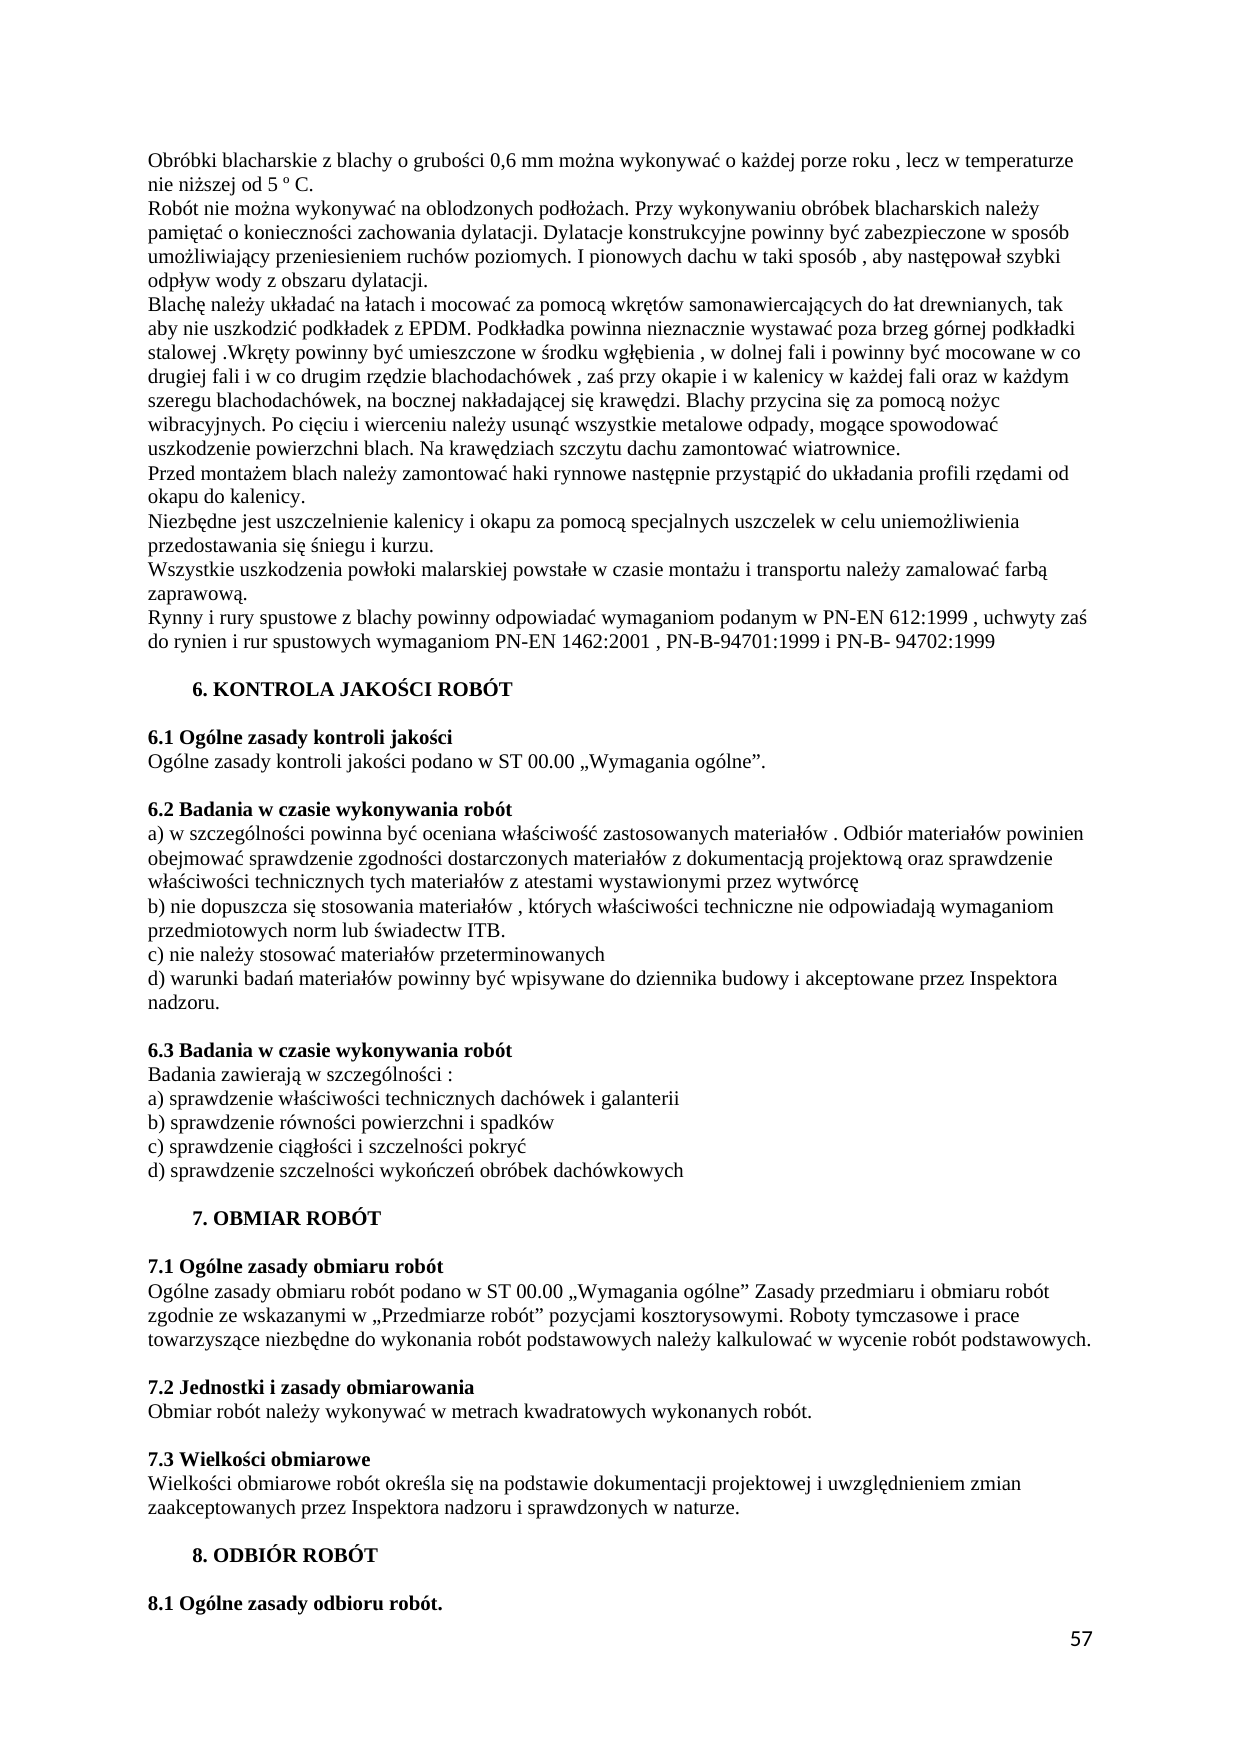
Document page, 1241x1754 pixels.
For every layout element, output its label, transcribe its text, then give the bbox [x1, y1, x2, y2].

text 8. ODBIÓR ROBÓT [192, 1543, 1093, 1567]
text a) w szczególności powinna być oceniana właściwość zastosowanych materiałów . Odbiór materiałów powinien obejmować sprawdzenie zgodności dostarczonych materiałów z dokumentacją projektową oraz sprawdzenie właściwości technicznych tych materiałów z atestami wystawionymi przez wytwórcę [148, 821, 1093, 893]
text Blachę należy układać na łatach i mocować za pomocą wkrętów samonawiercających do łat drewnianych, tak aby nie uszkodzić podkładek z EPDM. Podkładka powinna nieznacznie wystawać poza brzeg górnej podkładki stalowej .Wkręty powinny być umieszczone w środku wgłębienia , w dolnej fali i powinny być mocowane w co [148, 292, 1093, 364]
text 6.3 Badania w czasie wykonywania robót [148, 1038, 1093, 1062]
text Robót nie można wykonywać na oblodzonych podłożach. Przy wykonywaniu obróbek blacharskich należy pamiętać o konieczności zachowania dylatacji. Dylatacje konstrukcyjne powinny być zabezpieczone w sposób umożliwiający przeniesieniem ruchów poziomych. I pionowych dachu w taki sposób , aby następował szybki odpływ wody z obszaru dylatacji. [148, 196, 1093, 292]
text 7.3 Wielkości obmiarowe [148, 1447, 1093, 1471]
text 6.2 Badania w czasie wykonywania robót [148, 797, 1093, 821]
text Przed montażem blach należy zamontować haki rynnowe następnie przystąpić do układania profili rzędami od okapu do kalenicy. [148, 460, 1093, 508]
text Wszystkie uszkodzenia powłoki malarskiej powstałe w czasie montażu i transportu należy zamalować farbą zaprawową. [148, 557, 1093, 605]
text Ogólne zasady obmiaru robót podano w ST 00.00 „Wymagania ogólne” Zasady przedmiaru i obmiaru robót zgodnie ze wskazanymi w „Przedmiarze robót” pozycjami kosztorysowymi. Roboty tymczasowe i prace towarzyszące niezbędne do wykonania robót podstawowych należy kalkulować w wycenie robót podstawowych. [148, 1278, 1093, 1351]
text 6. KONTROLA JAKOŚCI ROBÓT [192, 677, 1093, 701]
text d) sprawdzenie szczelności wykończeń obróbek dachówkowych [148, 1158, 1093, 1182]
text Niezbędne jest uszczelnienie kalenicy i okapu za pomocą specjalnych uszczelek w celu uniemożliwienia przedostawania się śniegu i kurzu. [148, 508, 1093, 557]
text Badania zawierają w szczególności : [148, 1062, 1093, 1086]
text 8.1 Ogólne zasady odbioru robót. [148, 1591, 1093, 1615]
text c) nie należy stosować materiałów przeterminowanych [148, 942, 1093, 966]
text Ogólne zasady kontroli jakości podano w ST 00.00 „Wymagania ogólne”. [148, 749, 1093, 773]
text Wielkości obmiarowe robót określa się na podstawie dokumentacji projektowej i uwzględnieniem zmian zaakceptowanych przez Inspektora nadzoru i sprawdzonych w naturze. [148, 1471, 1093, 1519]
text drugiej fali i w co drugim rzędzie blachodachówek , zaś przy okapie i w kalenicy w każdej fali oraz w każdym szeregu blachodachówek, na bocznej nakładającej się krawędzi. Blachy przycina się za pomocą nożyc wibracyjnych. Po cięciu i wierceniu należy usunąć wszystkie metalowe odpady, mogące spowodować uszkodzenie powierzchni blach. Na krawędziach szczytu dachu zamontować wiatrownice. [148, 364, 1093, 460]
text 7. OBMIAR ROBÓT [192, 1206, 1093, 1230]
text Obróbki blacharskie z blachy o grubości 0,6 mm można wykonywać o każdej porze roku , lecz w temperaturze nie niższej od 5 º C. [148, 148, 1093, 196]
text b) nie dopuszcza się stosowania materiałów , których właściwości techniczne nie odpowiadają wymaganiom przedmiotowych norm lub świadectw ITB. [148, 893, 1093, 942]
text 7.2 Jednostki i zasady obmiarowania [148, 1375, 1093, 1399]
text c) sprawdzenie ciągłości i szczelności pokryć [148, 1134, 1093, 1158]
text d) warunki badań materiałów powinny być wpisywane do dziennika budowy i akceptowane przez Inspektora nadzoru. [148, 966, 1093, 1014]
text a) sprawdzenie właściwości technicznych dachówek i galanterii [148, 1086, 1093, 1110]
text Rynny i rury spustowe z blachy powinny odpowiadać wymaganiom podanym w PN-EN 612:1999 , uchwyty zaś do rynien i rur spustowych wymaganiom PN-EN 1462:2001 , PN-B-94701:1999 i PN-B- 94702:1999 [148, 605, 1093, 653]
text 7.1 Ogólne zasady obmiaru robót [148, 1254, 1093, 1278]
text 6.1 Ogólne zasady kontroli jakości [148, 725, 1093, 749]
text b) sprawdzenie równości powierzchni i spadków [148, 1110, 1093, 1134]
text Obmiar robót należy wykonywać w metrach kwadratowych wykonanych robót. [148, 1399, 1093, 1423]
